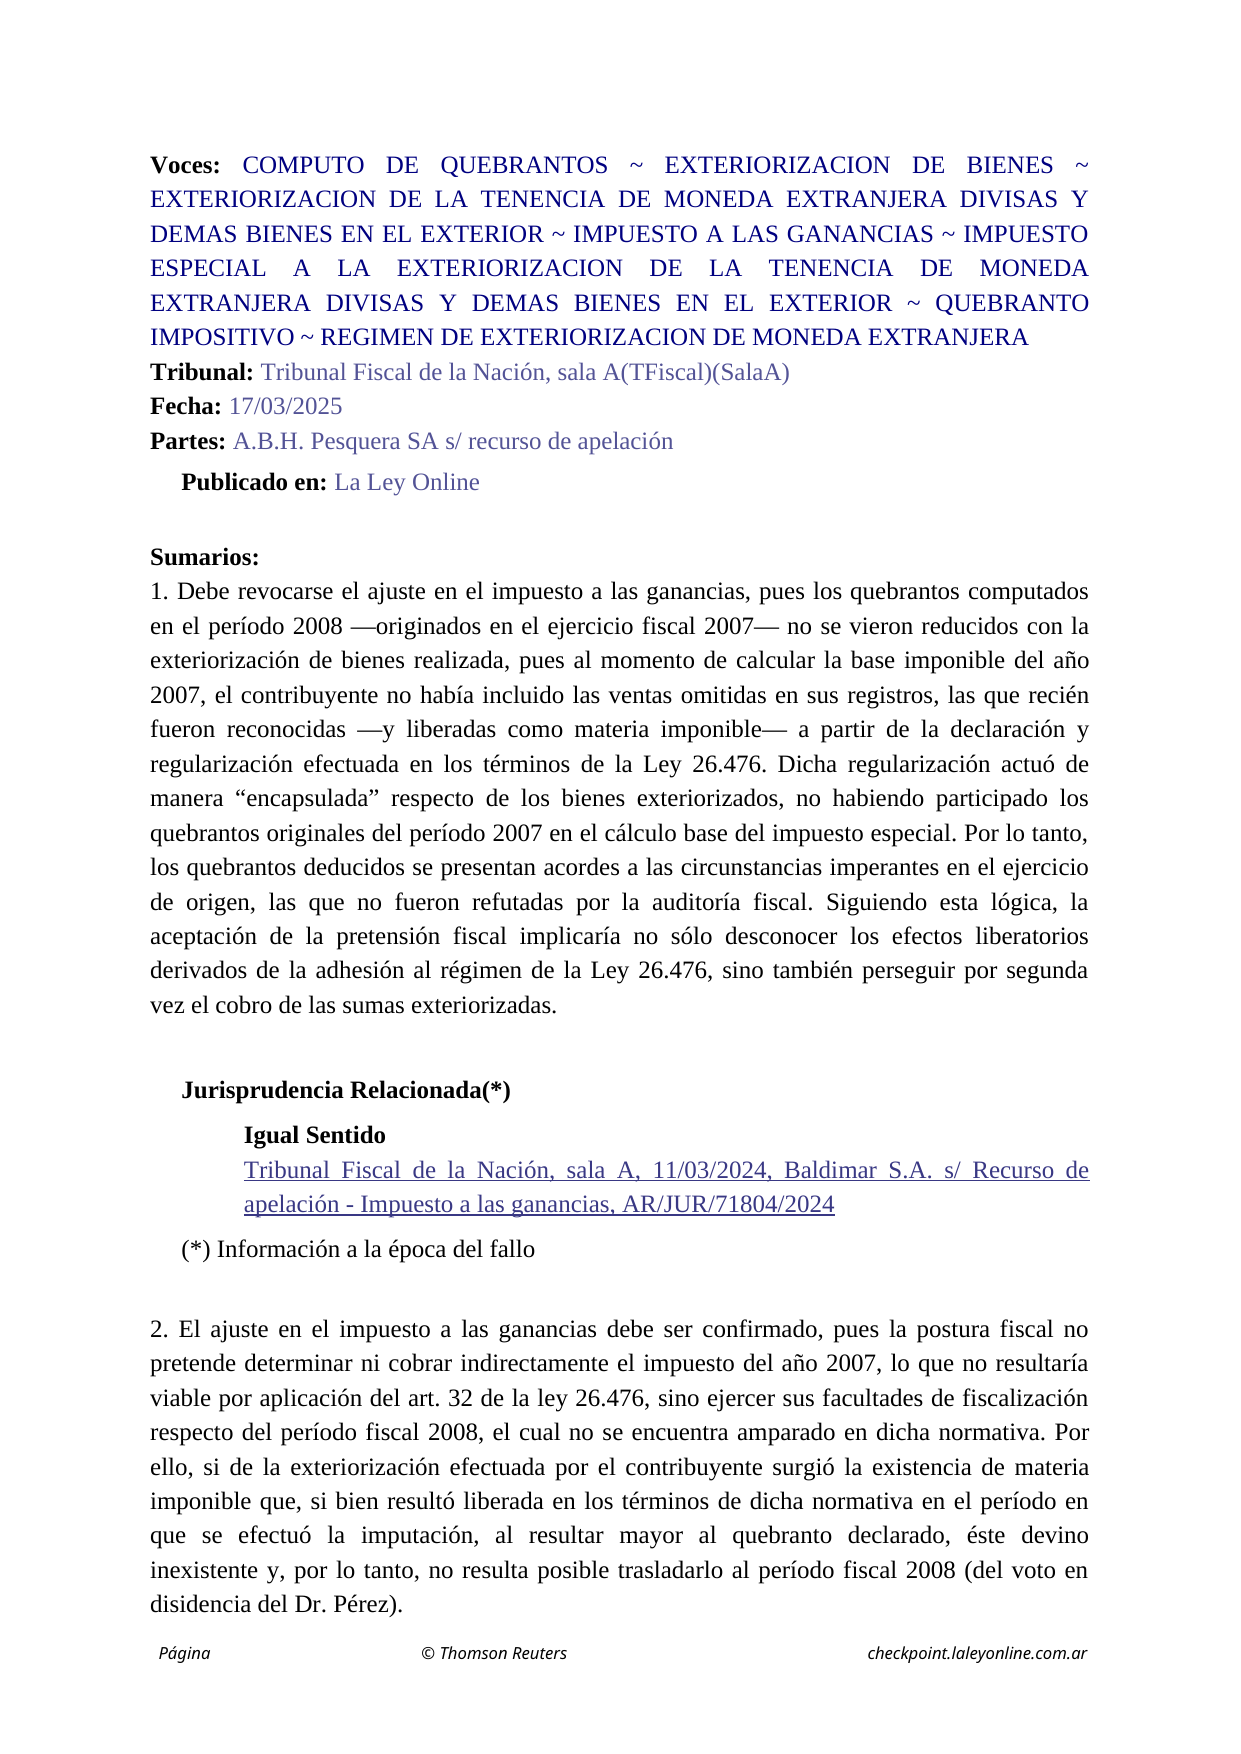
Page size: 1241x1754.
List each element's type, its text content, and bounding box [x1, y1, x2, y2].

text Partes: A.B.H. Pesquera SA s/ recurso de apelación [150, 426, 1090, 454]
text 2. El ajuste en el impuesto a las ganancias debe ser confirmado, pues la postura fiscal no pretende determinar ni cobrar indirectamente el impuesto del año 2007, lo que no resultaría viable por aplicación del art. 32 de la ley 26.476, sino ejercer sus facultades de fiscalización respecto del período fiscal 2008, el cual no se encuentra amparado en dicha normativa. Por ello, si de la exteriorización efectuada por el contribuyente surgió la existencia de materia imponible que, si bien resultó liberada en los términos de dicha normativa en el período en que se efectuó la imputación, al resultar mayor al quebranto declarado, éste devino inexistente y, por lo tanto, no resulta posible trasladarlo al período fiscal 2008 (del voto en disidencia del Dr. Pérez). [150, 1314, 1090, 1618]
text Igual Sentido [244, 1121, 1090, 1149]
text Jurisprudencia Relacionada(*) [181, 1076, 1090, 1104]
text Sumarios: [150, 542, 1090, 571]
text Publicado en: La Ley Online [150, 467, 1090, 495]
text (*) Información a la época del fallo [181, 1234, 1090, 1263]
text Fecha: 17/03/2025 [150, 391, 1090, 420]
text Tribunal Fiscal de la Nación, sala A, 11/03/2024, Baldimar S.A. s/ Recurso de apelación - Impuesto a las ganancias, AR/JUR/71804/2024 [244, 1181, 1090, 1218]
text Voces: COMPUTO DE QUEBRANTOS ~ EXTERIORIZACION DE BIENES ~ EXTERIORIZACION DE LA TENENCIA DE MONEDA EXTRANJERA DIVISAS Y DEMAS BIENES EN EL EXTERIOR ~ IMPUESTO A LAS GANANCIAS ~ IMPUESTO ESPECIAL A LA EXTERIORIZACION DE LA TENENCIA DE MONEDA EXTRANJERA DIVISAS Y DEMAS BIENES EN EL EXTERIOR ~ QUEBRANTO IMPOSITIVO ~ REGIMEN DE EXTERIORIZACION DE MONEDA EXTRANJERA [150, 150, 1090, 351]
text 1. Debe revocarse el ajuste en el impuesto a las ganancias, pues los quebrantos computados en el período 2008 —originados en el ejercicio fiscal 2007— no se vieron reducidos con la exteriorización de bienes realizada, pues al momento de calcular la base imponible del año 2007, el contribuyente no había incluido las ventas omitidas en sus registros, las que recién fueron reconocidas —y liberadas como materia imponible— a partir de la declaración y regularización efectuada en los términos de la Ley 26.476. Dicha regularización actuó de manera “encapsulada” respecto de los bienes exteriorizados, no habiendo participado los quebrantos originales del período 2007 en el cálculo base del impuesto especial. Por lo tanto, los quebrantos deducidos se presentan acordes a las circunstancias imperantes en el ejercicio de origen, las que no fueron refutadas por la auditoría fiscal. Siguiendo esta lógica, la aceptación de la pretensión fiscal implicaría no sólo desconocer los efectos liberatorios derivados de la adhesión al régimen de la Ley 26.476, sino también perseguir por segunda vez el cobro de las sumas exteriorizadas. [150, 576, 1090, 1019]
text Tribunal Fiscal de la Nación, sala A, 11/03/2024, Baldimar S.A. s/ Recurso de apelación - Impuesto a las ganancias, AR/JUR/71804/2024 [244, 1155, 1090, 1180]
text Tribunal: Tribunal Fiscal de la Nación, sala A(TFiscal)(SalaA) [150, 357, 1090, 386]
